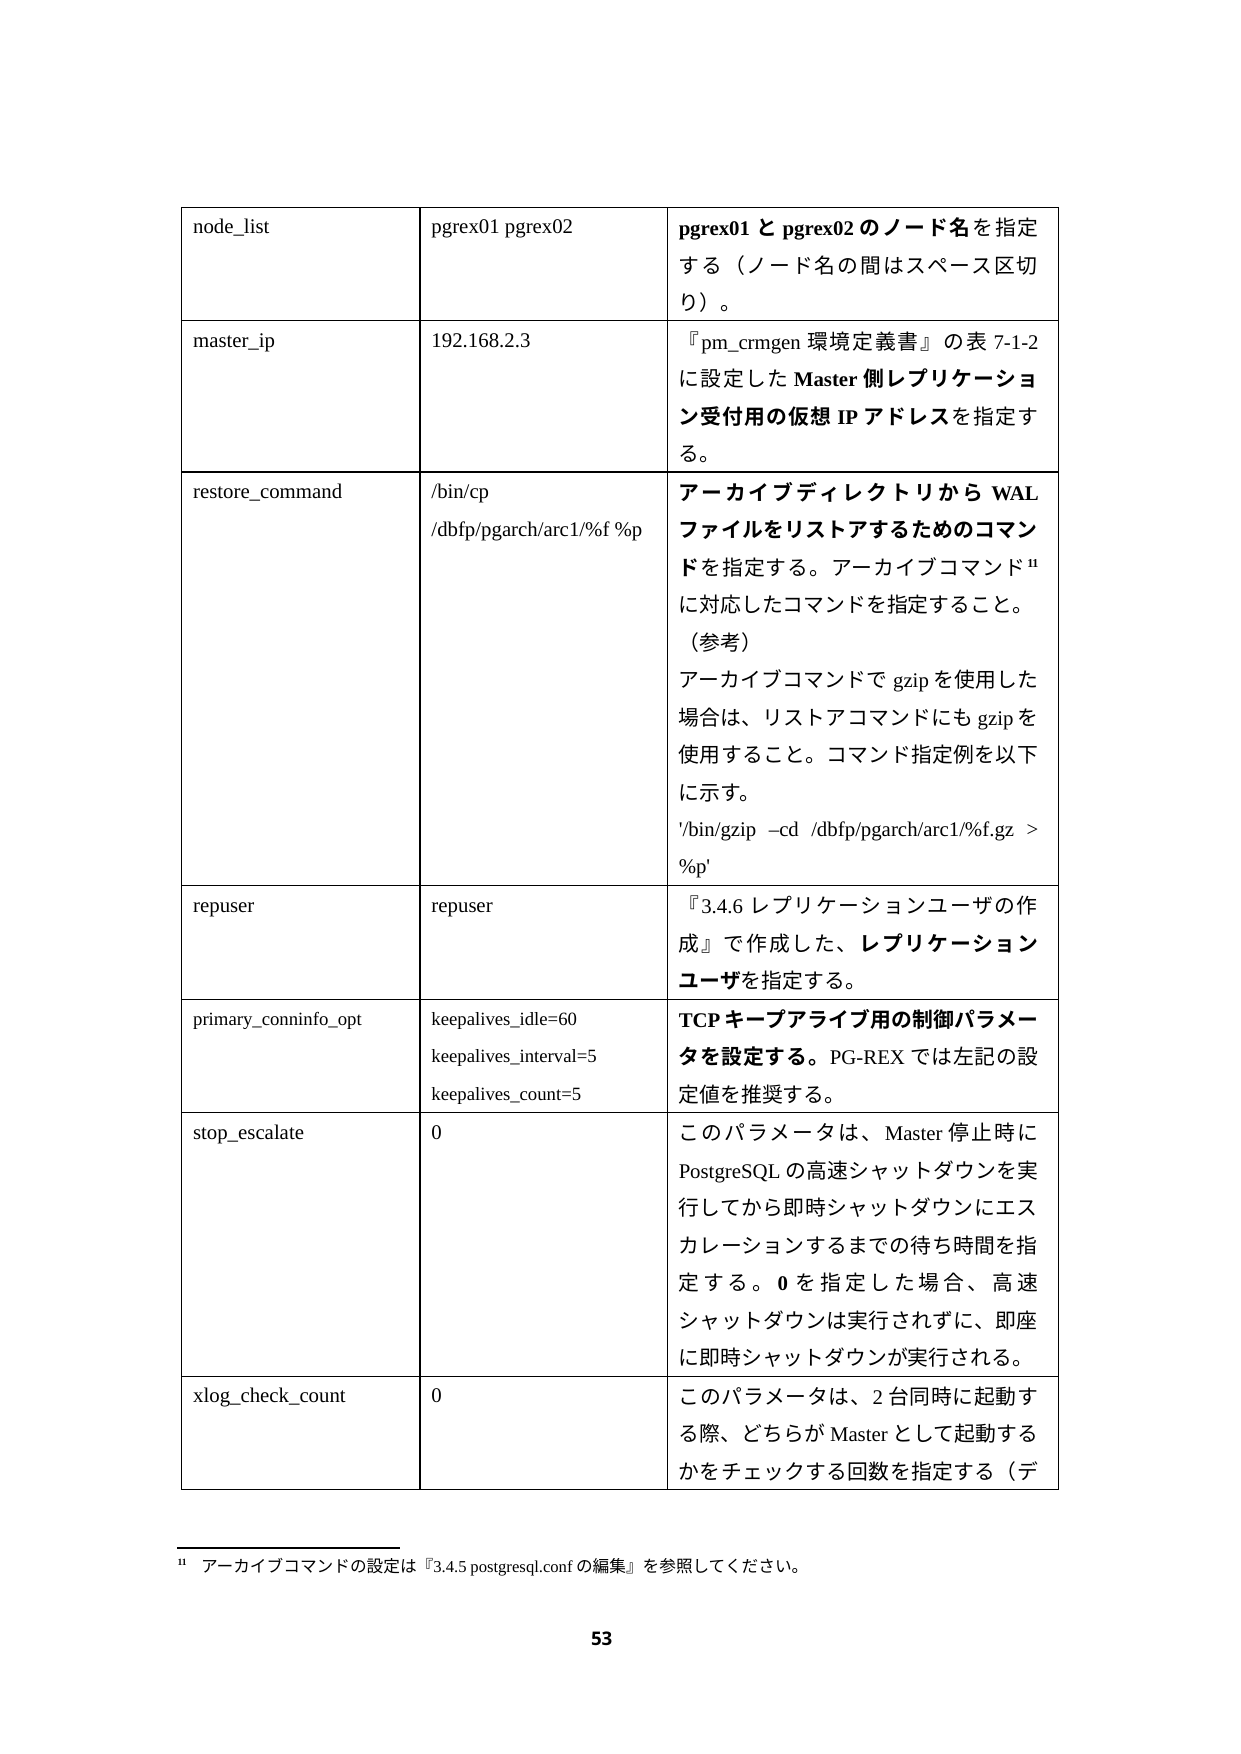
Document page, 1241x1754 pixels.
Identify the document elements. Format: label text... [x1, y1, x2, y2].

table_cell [668, 1377, 1058, 1489]
table_cell 『pm_crmgen環境定義書』の表7-1-2に設定したMaster側レプリケーション受付用の仮想IPアドレスを指定する。 [668, 321, 1058, 471]
table_cell TCPキープアライブ用の制御パラメータを設定する。PG-REXでは左記の設定値を推奨する。 [668, 1000, 1058, 1112]
table_cell 『3.4.6 レプリケーションユーザの作成』で作成した、レプリケーションユーザを指定する。 [668, 886, 1058, 998]
table_cell pgrex01 pgrex02 [421, 208, 667, 320]
table_cell stop_escalate [182, 1113, 419, 1376]
table_cell このパラメータは、Master停止時にPostgreSQLの高速シャットダウンを実行してから即時シャットダウンにエスカレーションするまでの待ち時間を指定する。0を指定した場合、高速シャットダウンは実行されずに、即座に即時シャットダウンが実行される。 [668, 1113, 1058, 1376]
table_cell restore_command [182, 473, 419, 885]
table_cell node_list [182, 208, 419, 320]
table_cell repuser [421, 886, 667, 998]
table_cell primary_conninfo_opt [182, 1000, 419, 1112]
table_cell repuser [182, 886, 419, 998]
table_cell 192.168.2.3 [421, 321, 667, 471]
table_cell master_ip [182, 321, 419, 471]
table_cell アーカイブディレクトリからWALファイルをリストアするためのコマンドを指定する。アーカイブコマンドに対応したコマンドを指定すること。 （参考） アーカイブコマンドでgzipを使用した場合は、リストアコマンドにもgzipを使用すること。コマンド指定例を以下に示す。 '/bin/gzip –cd /dbfp/pgarch/arc1/%f.gz > %p' [668, 473, 1058, 885]
table_cell 0 [421, 1113, 667, 1376]
table_cell pgrex01とpgrex02のノード名を指定する（ノード名の間はスペース区切り）。 [668, 208, 1058, 320]
table_cell keepalives_idle=60 keepalives_interval=5 keepalives_count=5 [421, 1000, 667, 1112]
table_cell xlog_check_count [182, 1377, 419, 1489]
table_cell /bin/cp /dbfp/pgarch/arc1/%f %p [421, 473, 667, 885]
table_cell 0 [421, 1377, 667, 1489]
